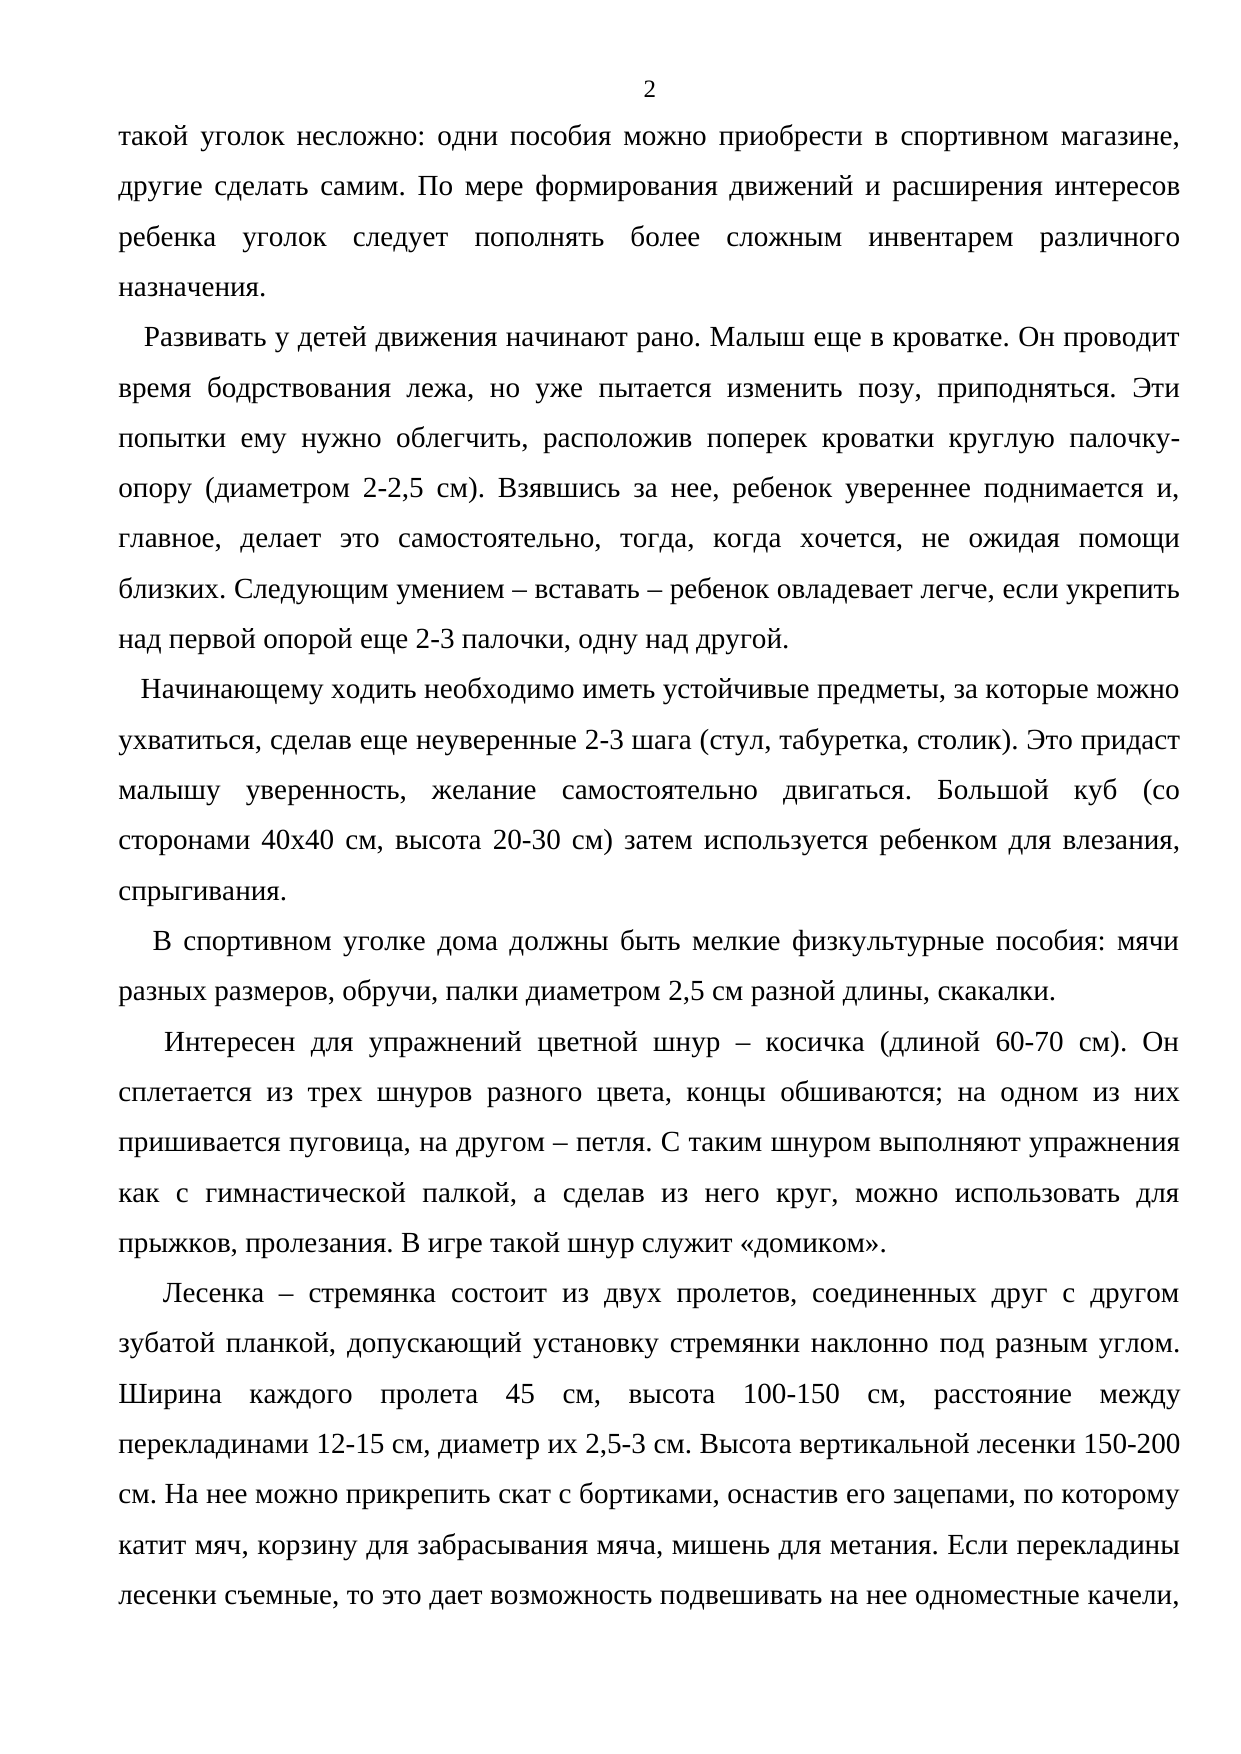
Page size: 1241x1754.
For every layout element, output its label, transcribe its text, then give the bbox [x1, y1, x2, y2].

text Развивать у детей движения начинают рано. Малыш еще в кроватке. Он проводит время бодрствования лежа, но уже пытается изменить позу, приподняться. Эти попытки ему нужно облегчить, расположив поперек кроватки круглую палочку-опору (диаметром 2-2,5 см). Взявшись за нее, ребенок увереннее поднимается и, главное, делает это самостоятельно, тогда, когда хочется, не ожидая помощи близких. Следующим умением – вставать – ребенок овладевает легче, если укрепить над первой опорой еще 2-3 палочки, одну над другой. [118, 319, 1181, 655]
text Интересен для упражнений цветной шнур – косичка (длиной 60-70 см). Он сплетается из трех шнуров разного цвета, концы обшиваются; на одном из них пришивается пуговица, на другом – петля. С таким шнуром выполняют упражнения как с гимнастической палкой, а сделав из него круг, можно использовать для прыжков, пролезания. В игре такой шнур служит «домиком». [118, 1024, 1181, 1258]
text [118, 118, 1181, 303]
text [118, 1275, 1181, 1611]
text Начинающему ходить необходимо иметь устойчивые предметы, за которые можно ухватиться, сделав еще неуверенные 2-3 шага (стул, табуретка, столик). Это придаст малышу уверенность, желание самостоятельно двигаться. Большой куб (со сторонами 40х40 см, высота 20-30 см) затем используется ребенком для влезания, спрыгивания. [118, 672, 1181, 906]
text В спортивном уголке дома должны быть мелкие физкультурные пособия: мячи разных размеров, обручи, палки диаметром 2,5 см разной длины, скакалки. [118, 923, 1181, 1007]
